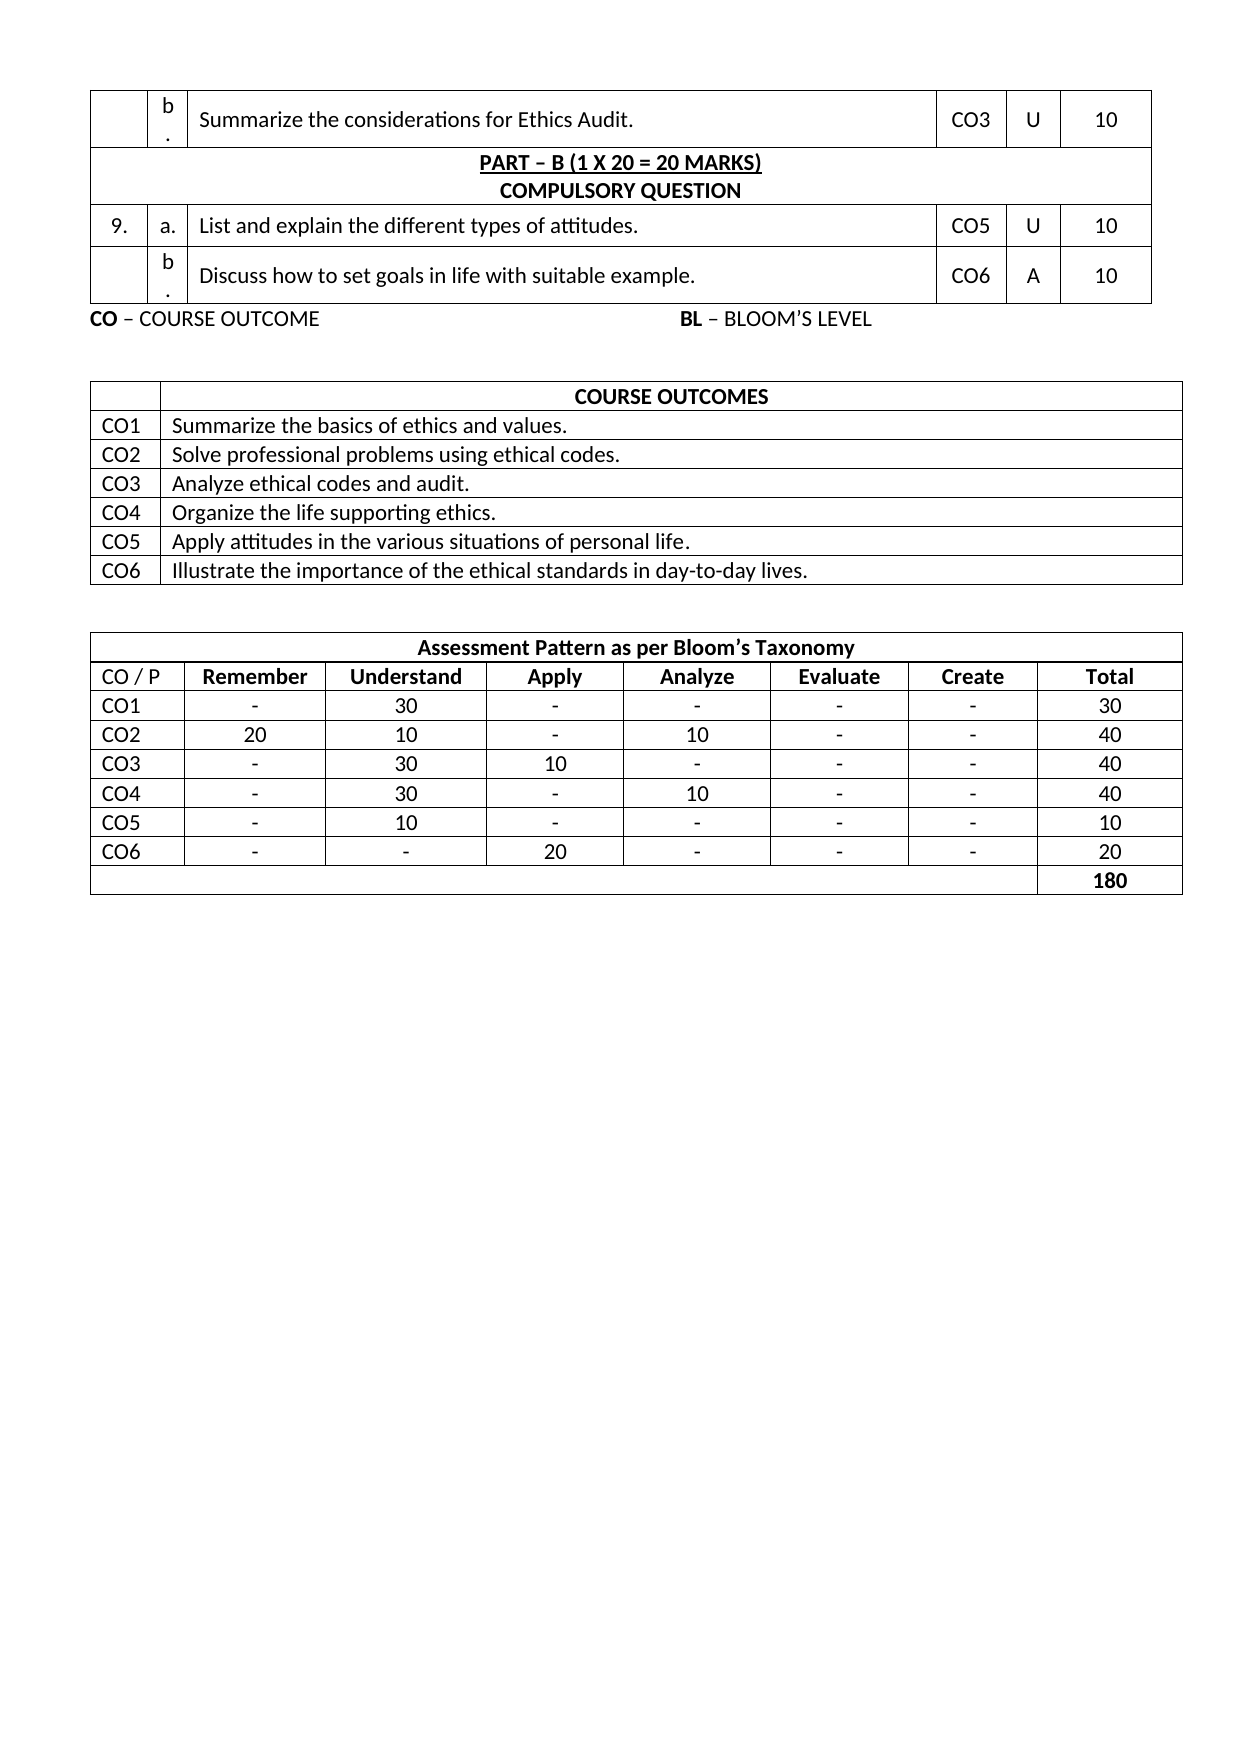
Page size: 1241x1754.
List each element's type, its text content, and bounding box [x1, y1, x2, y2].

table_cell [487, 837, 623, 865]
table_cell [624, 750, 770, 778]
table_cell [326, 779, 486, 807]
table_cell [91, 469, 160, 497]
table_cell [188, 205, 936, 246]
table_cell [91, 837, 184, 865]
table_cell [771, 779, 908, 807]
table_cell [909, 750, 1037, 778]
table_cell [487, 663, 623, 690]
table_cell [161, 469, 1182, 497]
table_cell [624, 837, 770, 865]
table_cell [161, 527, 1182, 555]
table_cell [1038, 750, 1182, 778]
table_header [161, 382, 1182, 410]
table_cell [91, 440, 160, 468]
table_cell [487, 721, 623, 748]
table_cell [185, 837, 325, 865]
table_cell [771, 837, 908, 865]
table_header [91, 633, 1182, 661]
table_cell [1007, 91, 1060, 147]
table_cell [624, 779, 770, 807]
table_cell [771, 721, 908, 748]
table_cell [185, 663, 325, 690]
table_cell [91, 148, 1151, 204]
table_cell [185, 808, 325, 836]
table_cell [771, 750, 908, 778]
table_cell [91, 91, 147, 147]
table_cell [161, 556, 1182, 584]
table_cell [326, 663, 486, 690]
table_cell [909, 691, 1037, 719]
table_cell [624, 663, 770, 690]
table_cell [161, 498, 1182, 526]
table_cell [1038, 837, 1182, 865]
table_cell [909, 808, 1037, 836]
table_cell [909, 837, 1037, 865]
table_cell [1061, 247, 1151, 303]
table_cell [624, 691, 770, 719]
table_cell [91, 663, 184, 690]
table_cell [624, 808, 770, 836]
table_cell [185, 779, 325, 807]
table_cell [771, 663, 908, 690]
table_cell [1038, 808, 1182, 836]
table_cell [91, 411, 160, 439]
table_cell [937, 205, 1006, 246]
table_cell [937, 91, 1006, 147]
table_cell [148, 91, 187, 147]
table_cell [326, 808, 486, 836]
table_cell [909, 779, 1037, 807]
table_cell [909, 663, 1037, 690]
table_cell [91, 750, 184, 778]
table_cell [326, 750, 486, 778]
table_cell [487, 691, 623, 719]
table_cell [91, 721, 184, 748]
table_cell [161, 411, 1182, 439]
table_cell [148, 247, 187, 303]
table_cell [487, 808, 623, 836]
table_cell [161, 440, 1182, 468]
text CO – COURSE OUTCOME BL – BLOOM’S LEVEL [90, 304, 1150, 332]
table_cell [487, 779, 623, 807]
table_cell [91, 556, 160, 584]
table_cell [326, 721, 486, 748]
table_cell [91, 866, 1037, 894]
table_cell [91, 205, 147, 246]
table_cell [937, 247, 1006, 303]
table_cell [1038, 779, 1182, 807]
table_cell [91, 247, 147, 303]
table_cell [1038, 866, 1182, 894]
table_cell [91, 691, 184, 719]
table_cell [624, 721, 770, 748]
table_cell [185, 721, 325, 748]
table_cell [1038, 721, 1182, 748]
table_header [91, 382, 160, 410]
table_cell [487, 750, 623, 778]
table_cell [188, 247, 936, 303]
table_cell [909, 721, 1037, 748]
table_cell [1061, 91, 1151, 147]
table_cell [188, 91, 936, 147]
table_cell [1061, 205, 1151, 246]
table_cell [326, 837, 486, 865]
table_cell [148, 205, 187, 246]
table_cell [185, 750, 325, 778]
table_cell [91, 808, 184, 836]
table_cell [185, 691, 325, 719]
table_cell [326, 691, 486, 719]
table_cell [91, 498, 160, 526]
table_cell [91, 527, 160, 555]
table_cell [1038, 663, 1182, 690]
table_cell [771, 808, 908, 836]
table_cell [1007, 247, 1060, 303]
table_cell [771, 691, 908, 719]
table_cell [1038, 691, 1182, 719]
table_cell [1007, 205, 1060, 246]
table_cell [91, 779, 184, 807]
